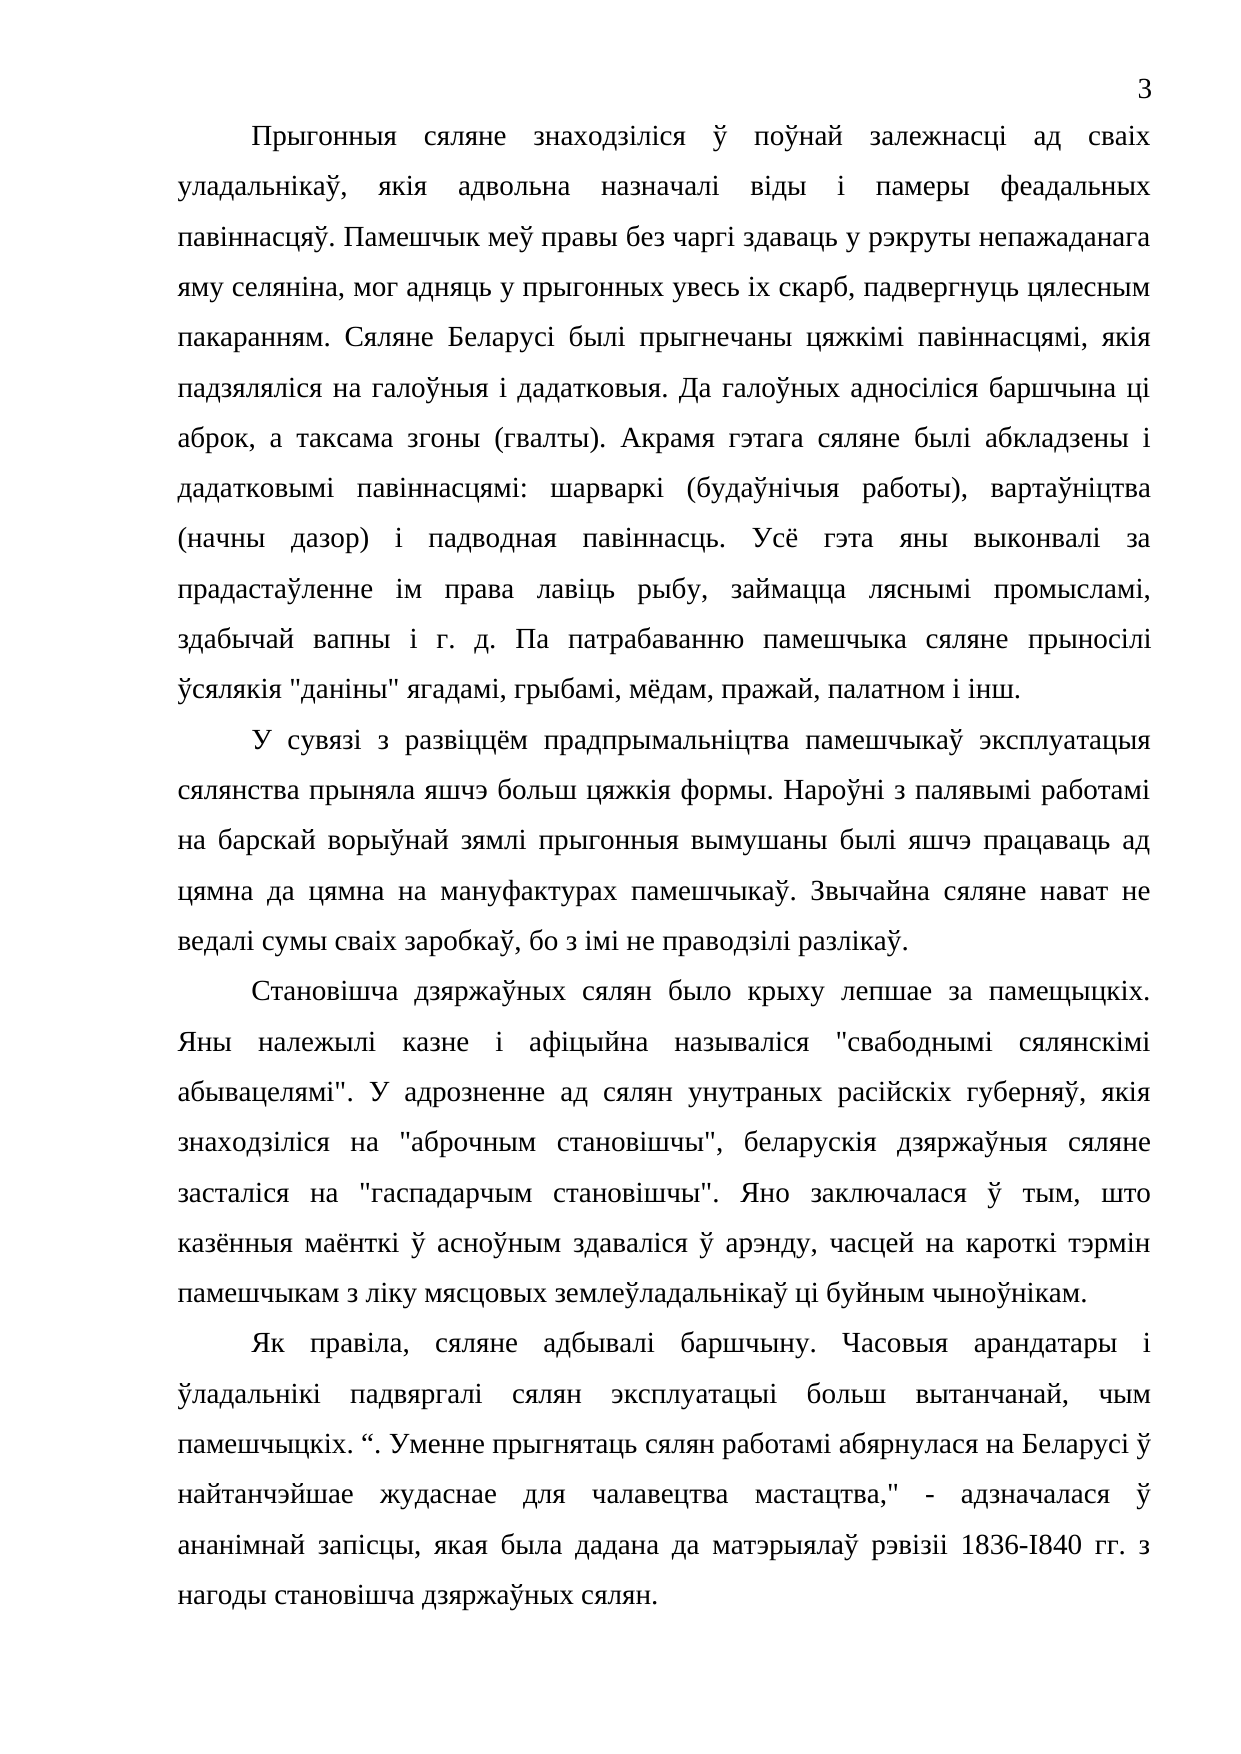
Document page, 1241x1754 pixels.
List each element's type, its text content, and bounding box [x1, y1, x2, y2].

text Як правіла, сяляне адбывалі баршчыну. Часовыя арандатары і ўладальнікі падвяргалі сялян эксплуатацыі больш вытанчанай, чым памешчыцкіх. “. Уменне прыгнятаць сялян работамі абярнулася на Беларусі ў найтанчэйшае жудаснае для чалавецтва мастацтва," - адзначалася ў ананімнай запісцы, якая была дадана да матэрыялаў рэвізіі 1836-І840 гг. з нагоды становішча дзяржаўных сялян. [177, 1326, 1152, 1611]
text Прыгонныя сяляне знаходзіліся ў поўнай залежнасці ад сваіх уладальнікаў, якія адвольна назначалі віды і памеры феадальных павіннасцяў. Памешчык меў правы без чаргі здаваць у рэкруты непажаданага яму селяніна, мог адняць у прыгонных увесь іх скарб, падвергнуць цялесным пакаранням. Сяляне Беларусі былі прыгнечаны цяжкімі павіннасцямі, якія падзяляліся на галоўныя і дадатковыя. Да галоўных адносіліся баршчына ці аброк, а таксама згоны (гвалты). Акрамя гэтага сяляне былі абкладзены i дадатковымi павіннасцямi: шарваркі (будаўнічыя работы), вартаўніцтва (начны дазор) і падводная павіннасць. Усё гэта яны выконвалі за прадастаўленне ім права лавіць рыбу, займацца ляснымі промысламі, здабычай вапны і г. д. Па патрабаванню памешчыка сяляне прыносілі ўсялякія "даніны" ягадамі, грыбамі, мёдам, пражай, палатном і інш. [177, 118, 1152, 705]
text У сувязі з развіццём прадпрымальніцтва памешчыкаў эксплуатацыя сялянства прыняла яшчэ больш цяжкія формы. Нароўнi з палявымi работамi на барскай ворыўнай зямлі прыгонныя вымушаны былi яшчэ працаваць ад цямна да цямна на мануфактурах памешчыкаў. Звычайна сяляне нават не ведалі сумы сваіх заробкаў, бо з імі не праводзілі разлікаў. [177, 722, 1152, 957]
text Становішча дзяржаўных сялян было крыху лепшае за памещыцкiх. Яны належылі казне і афіцыйна называліся "свабоднымі сялянскімі абывацелямі". У адрозненне ад сялян унутраных расійскіх губерняў, якія знаходзіліся на "аброчным становішчы", беларускія дзяржаўныя сяляне засталіся на "гаспадарчым становішчы". Яно заключалася ў тым, што казённыя маёнткі ў асноўным здаваліся ў арэнду, часцей на кароткі тэрмін памешчыкам з ліку мясцовых землеўладальнікаў ці буйным чыноўнікам. [177, 973, 1152, 1309]
